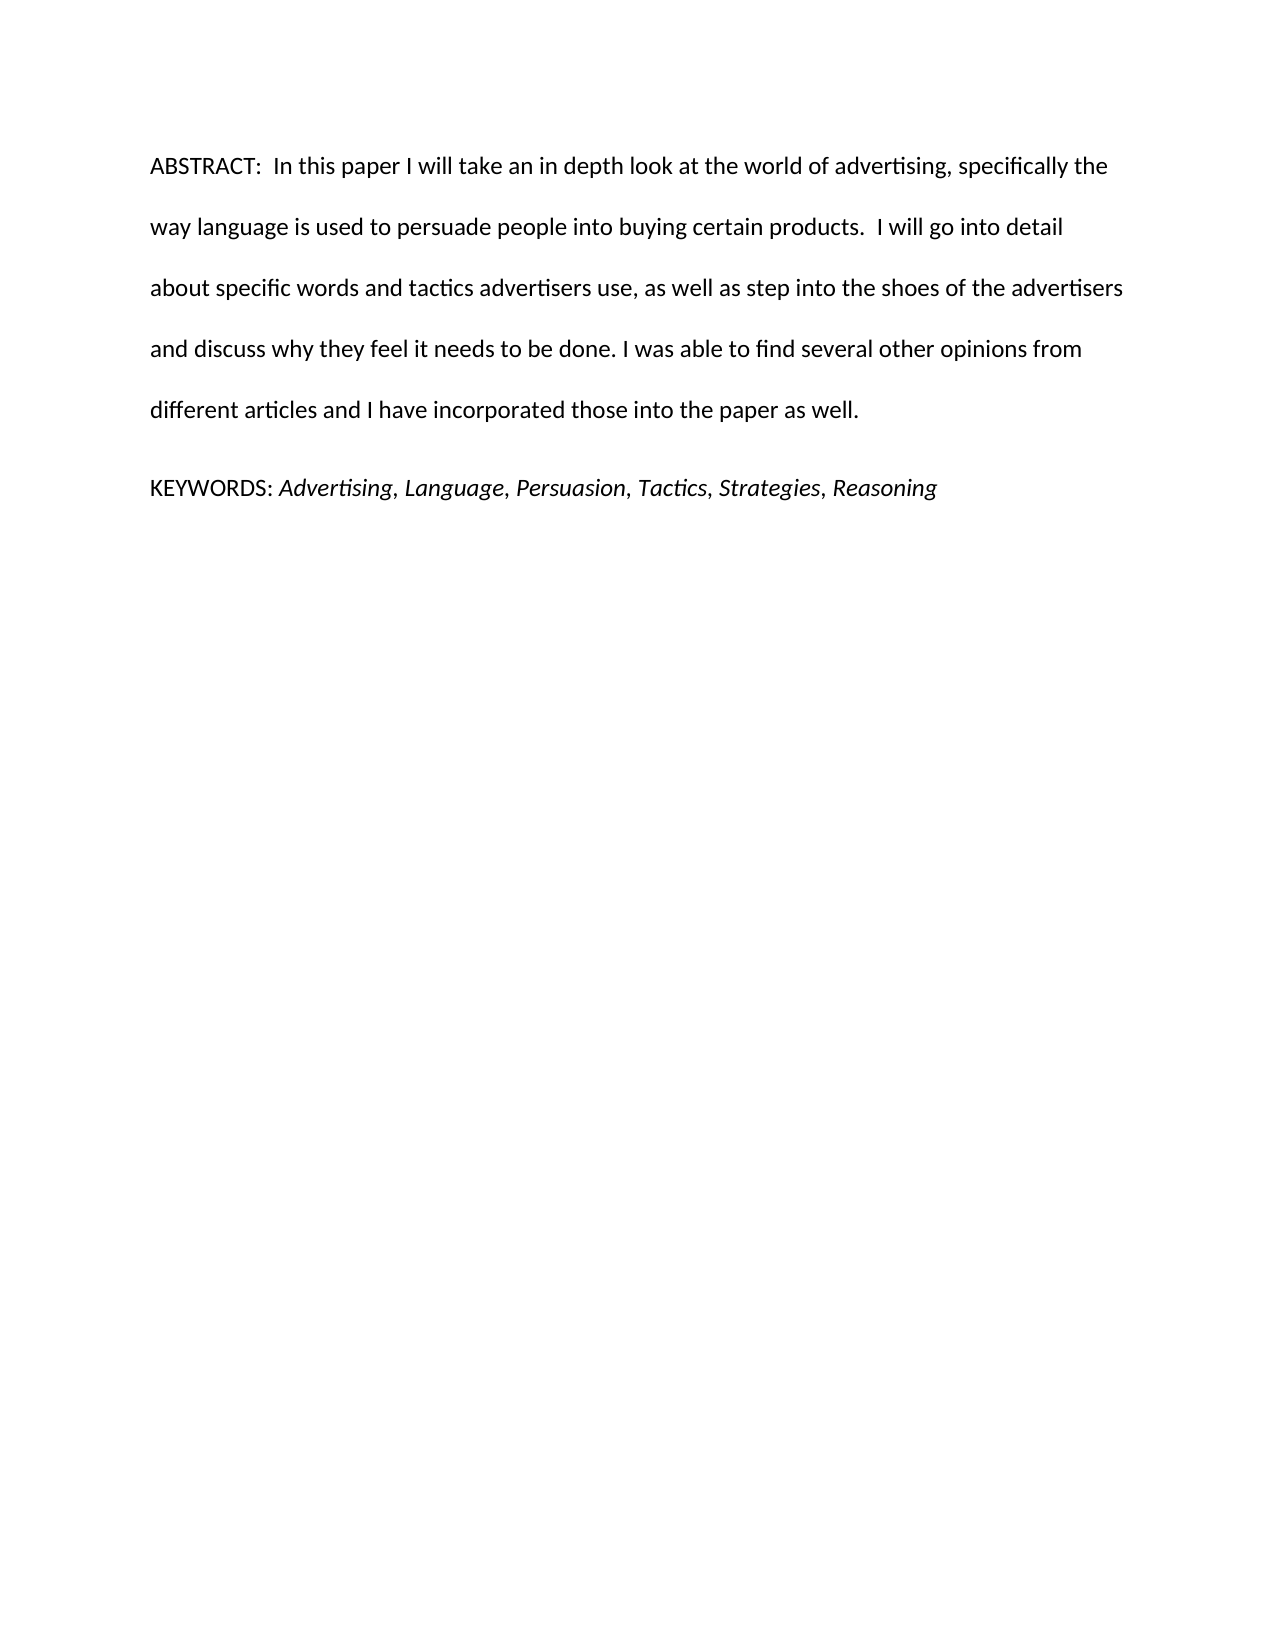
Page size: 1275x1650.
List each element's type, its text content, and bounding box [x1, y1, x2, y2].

text KEYWORDS: Advertising, Language, Persuasion, Tactics, Strategies, Reasoning [150, 472, 1125, 502]
text ABSTRACT: In this paper I will take an in depth look at the world of advertising, specifically the way language is used to persuade people into buying certain products. I will go into detail about specific words and tactics advertisers use, as well as step into the shoes of the advertisers and discuss why they feel it needs to be done. I was able to find several other opinions from different articles and I have incorporated those into the paper as well. [150, 150, 1125, 425]
